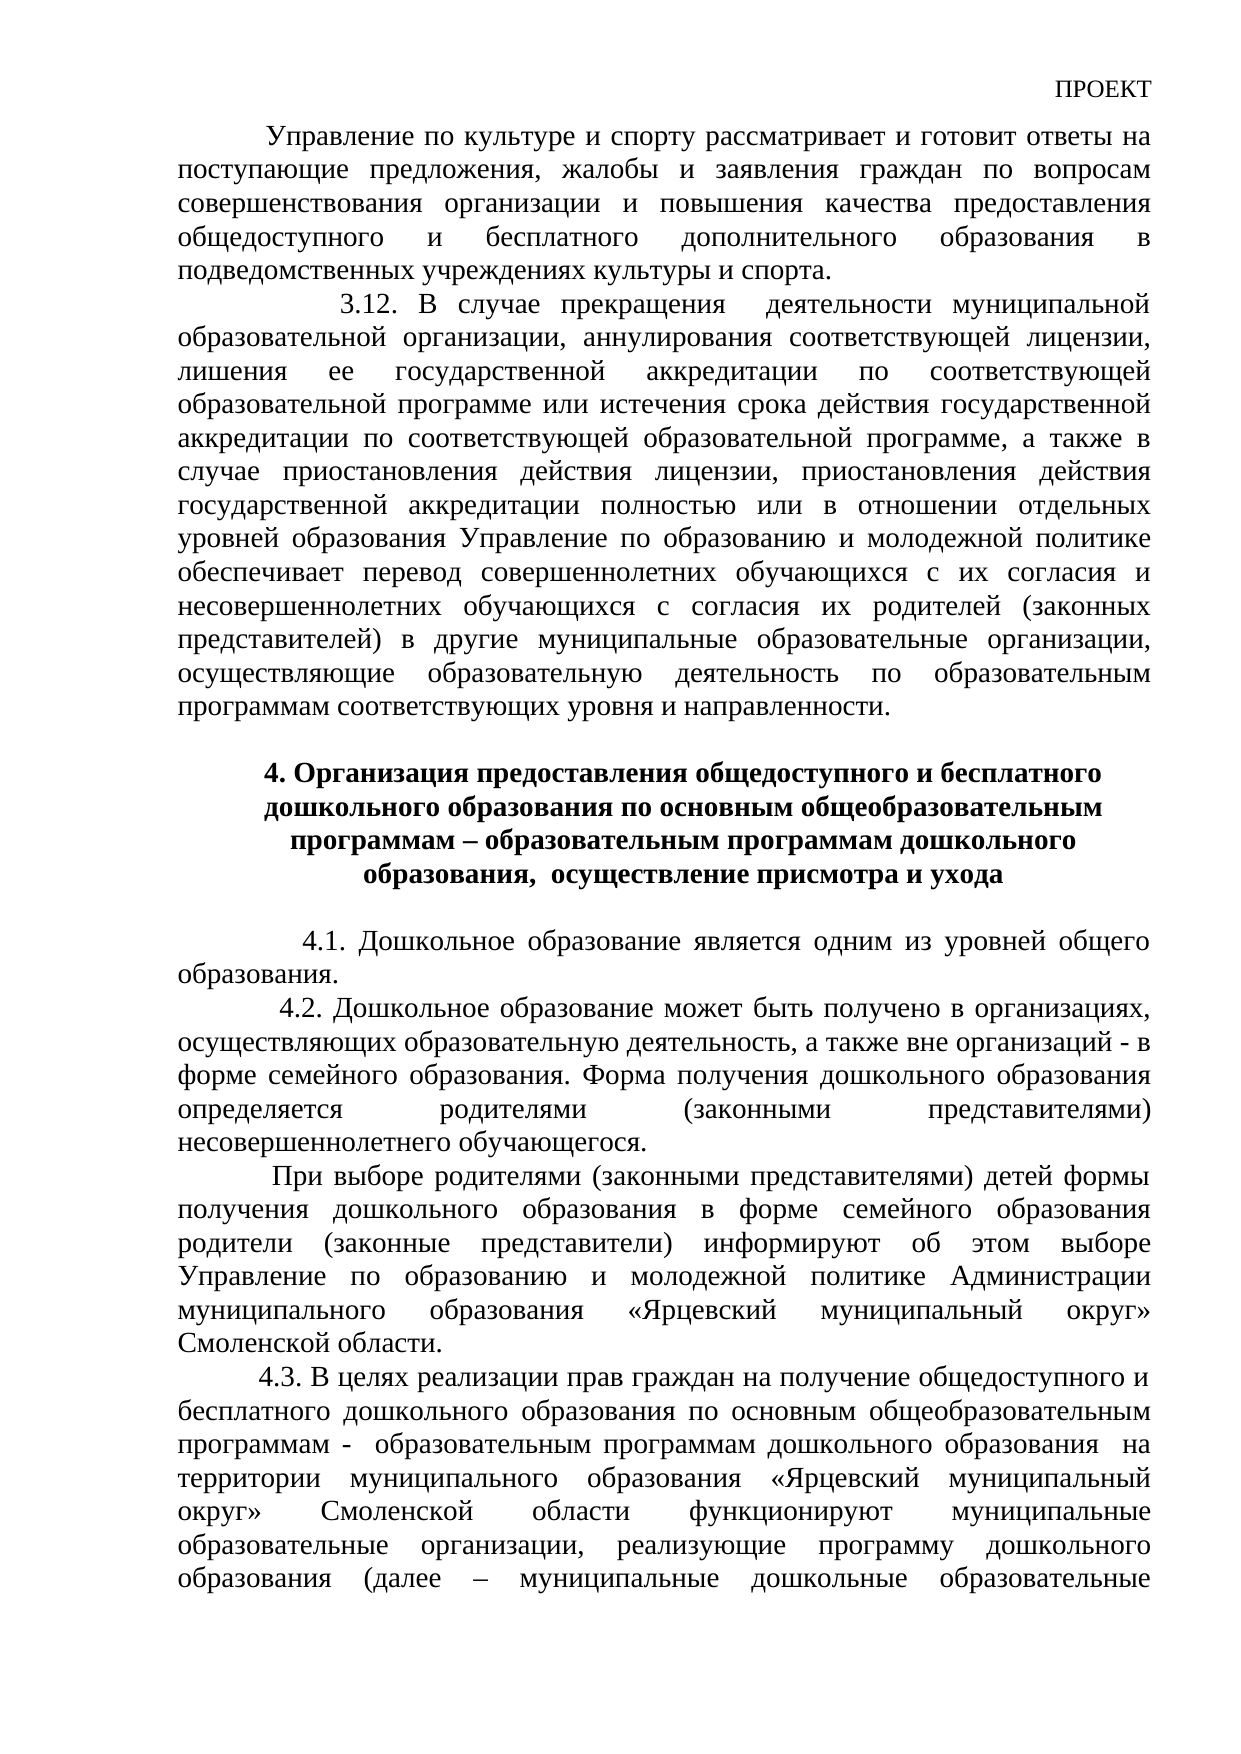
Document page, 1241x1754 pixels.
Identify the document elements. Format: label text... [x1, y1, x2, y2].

text 3.12. В случае прекращения деятельности муниципальной образовательной организации, аннулирования соответствующей лицензии, лишения ее государственной аккредитации по соответствующей образовательной программе или истечения срока действия государственной аккредитации по соответствующей образовательной программе, а также в случае приостановления действия лицензии, приостановления действия государственной аккредитации полностью или в отношении отдельных уровней образования Управление по образованию и молодежной политике обеспечивает перевод совершеннолетних обучающихся с их согласия и несовершеннолетних обучающихся с согласия их родителей (законных представителей) в другие муниципальные образовательные организации, осуществляющие образовательную деятельность по образовательным программам соответствующих уровня и направленности. [177, 286, 1152, 722]
text 4.2. Дошкольное образование может быть получено в организациях, осуществляющих образовательную деятельность, а также вне организаций - в форме семейного образования. Форма получения дошкольного образования определяется родителями (законными представителями) несовершеннолетнего обучающегося. [177, 990, 1152, 1158]
text Управление по культуре и спорту рассматривает и готовит ответы на поступающие предложения, жалобы и заявления граждан по вопросам совершенствования организации и повышения качества предоставления общедоступного и бесплатного дополнительного образования в подведомственных учреждениях культуры и спорта. [177, 118, 1152, 286]
text 4.1. Дошкольное образование является одним из уровней общего образования. [177, 923, 1152, 990]
text 4. Организация предоставления общедоступного и бесплатного дошкольного образования по основным общеобразовательным программам – образовательным программам дошкольного образования, осуществление присмотра и ухода [215, 755, 1152, 889]
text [177, 1359, 1152, 1594]
text При выборе родителями (законными представителями) детей формы получения дошкольного образования в форме семейного образования родители (законные представители) информируют об этом выборе Управление по образованию и молодежной политике Администрации муниципального образования «Ярцевский муниципальный округ» Смоленской области. [177, 1158, 1152, 1359]
